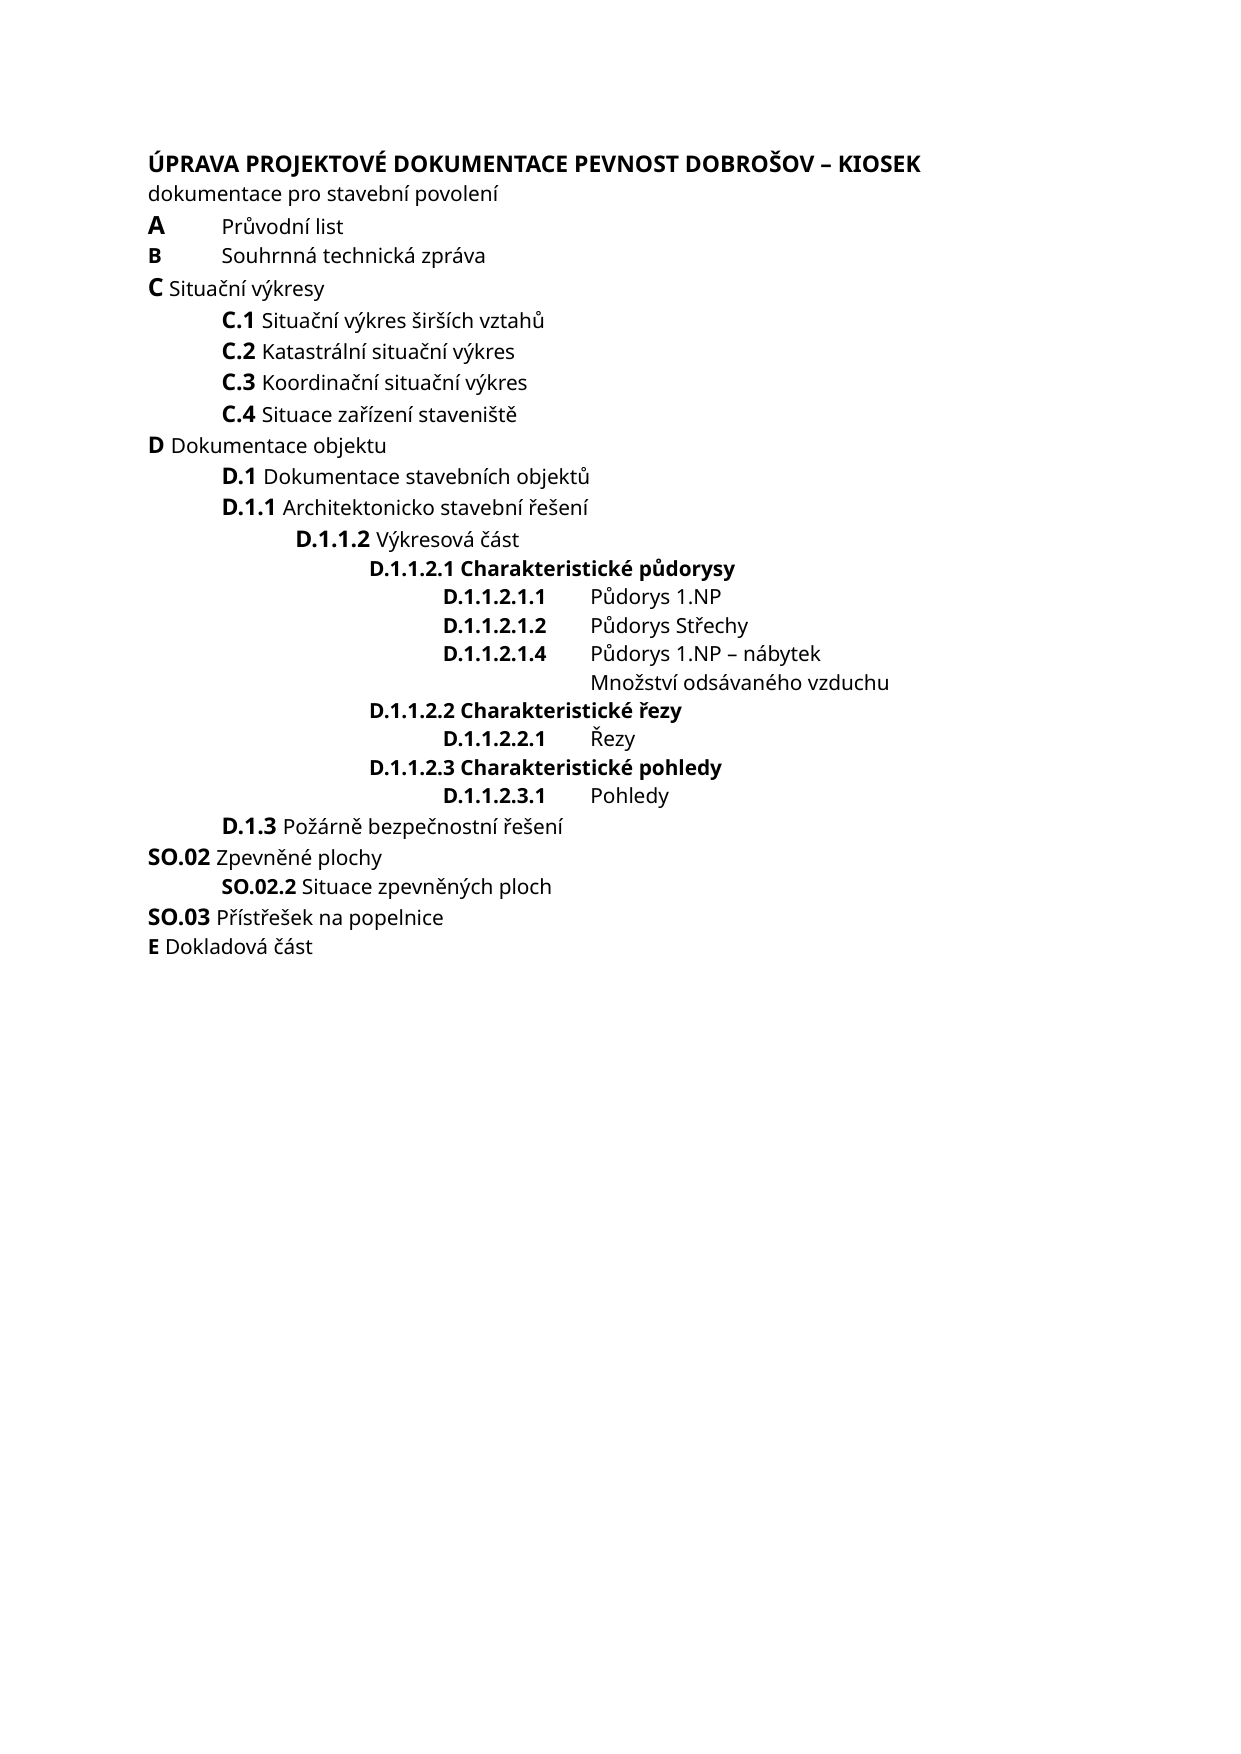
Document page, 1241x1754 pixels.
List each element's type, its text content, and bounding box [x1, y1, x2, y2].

text B Souhrnná technická zpráva [148, 241, 1093, 270]
text C.4 Situace zařízení staveniště [148, 398, 1093, 429]
text C.1 Situační výkres širších vztahů [148, 304, 1093, 335]
text D.1 Dokumentace stavebních objektů [148, 460, 1093, 491]
text C Situační výkresy [148, 270, 1093, 304]
text SO.02.2 Situace zpevněných ploch [148, 872, 1093, 901]
text D.1.1.2.1.4 Půdorys 1.NP – nábytek [369, 639, 1093, 668]
text C.2 Katastrální situační výkres [148, 335, 1093, 366]
text D Dokumentace objektu [148, 429, 1093, 460]
text D.1.1.2.1 Charakteristické půdorysy [295, 554, 1093, 582]
text D.1.1 Architektonicko stavební řešení [148, 491, 1093, 523]
text D.1.3 Požárně bezpečnostní řešení [148, 810, 1093, 841]
text D.1.1.2.1.2 Půdorys Střechy [369, 611, 1093, 639]
text D.1.1.2.3.1 Pohledy [148, 781, 1093, 810]
text D.1.1.2 Výkresová část [221, 523, 1093, 554]
text Množství odsávaného vzduchu [369, 668, 1093, 696]
text D.1.1.2.2 Charakteristické řezy [148, 696, 1093, 724]
text ÚPRAVA PROJEKTOVÉ DOKUMENTACE PEVNOST DOBROŠOV – KIOSEK [148, 148, 1093, 179]
text dokumentace pro stavební povolení [148, 179, 1093, 207]
text D.1.1.2.1.1 Půdorys 1.NP [369, 582, 1093, 611]
text C.3 Koordinační situační výkres [148, 366, 1093, 398]
text E Dokladová část [148, 932, 1093, 960]
text D.1.1.2.3 Charakteristické pohledy [148, 753, 1093, 781]
text SO.02 Zpevněné plochy [148, 841, 1093, 872]
text D.1.1.2.2.1 Řezy [148, 724, 1093, 753]
text A Průvodní list [148, 207, 1093, 241]
text SO.03 Přístřešek na popelnice [148, 901, 1093, 932]
